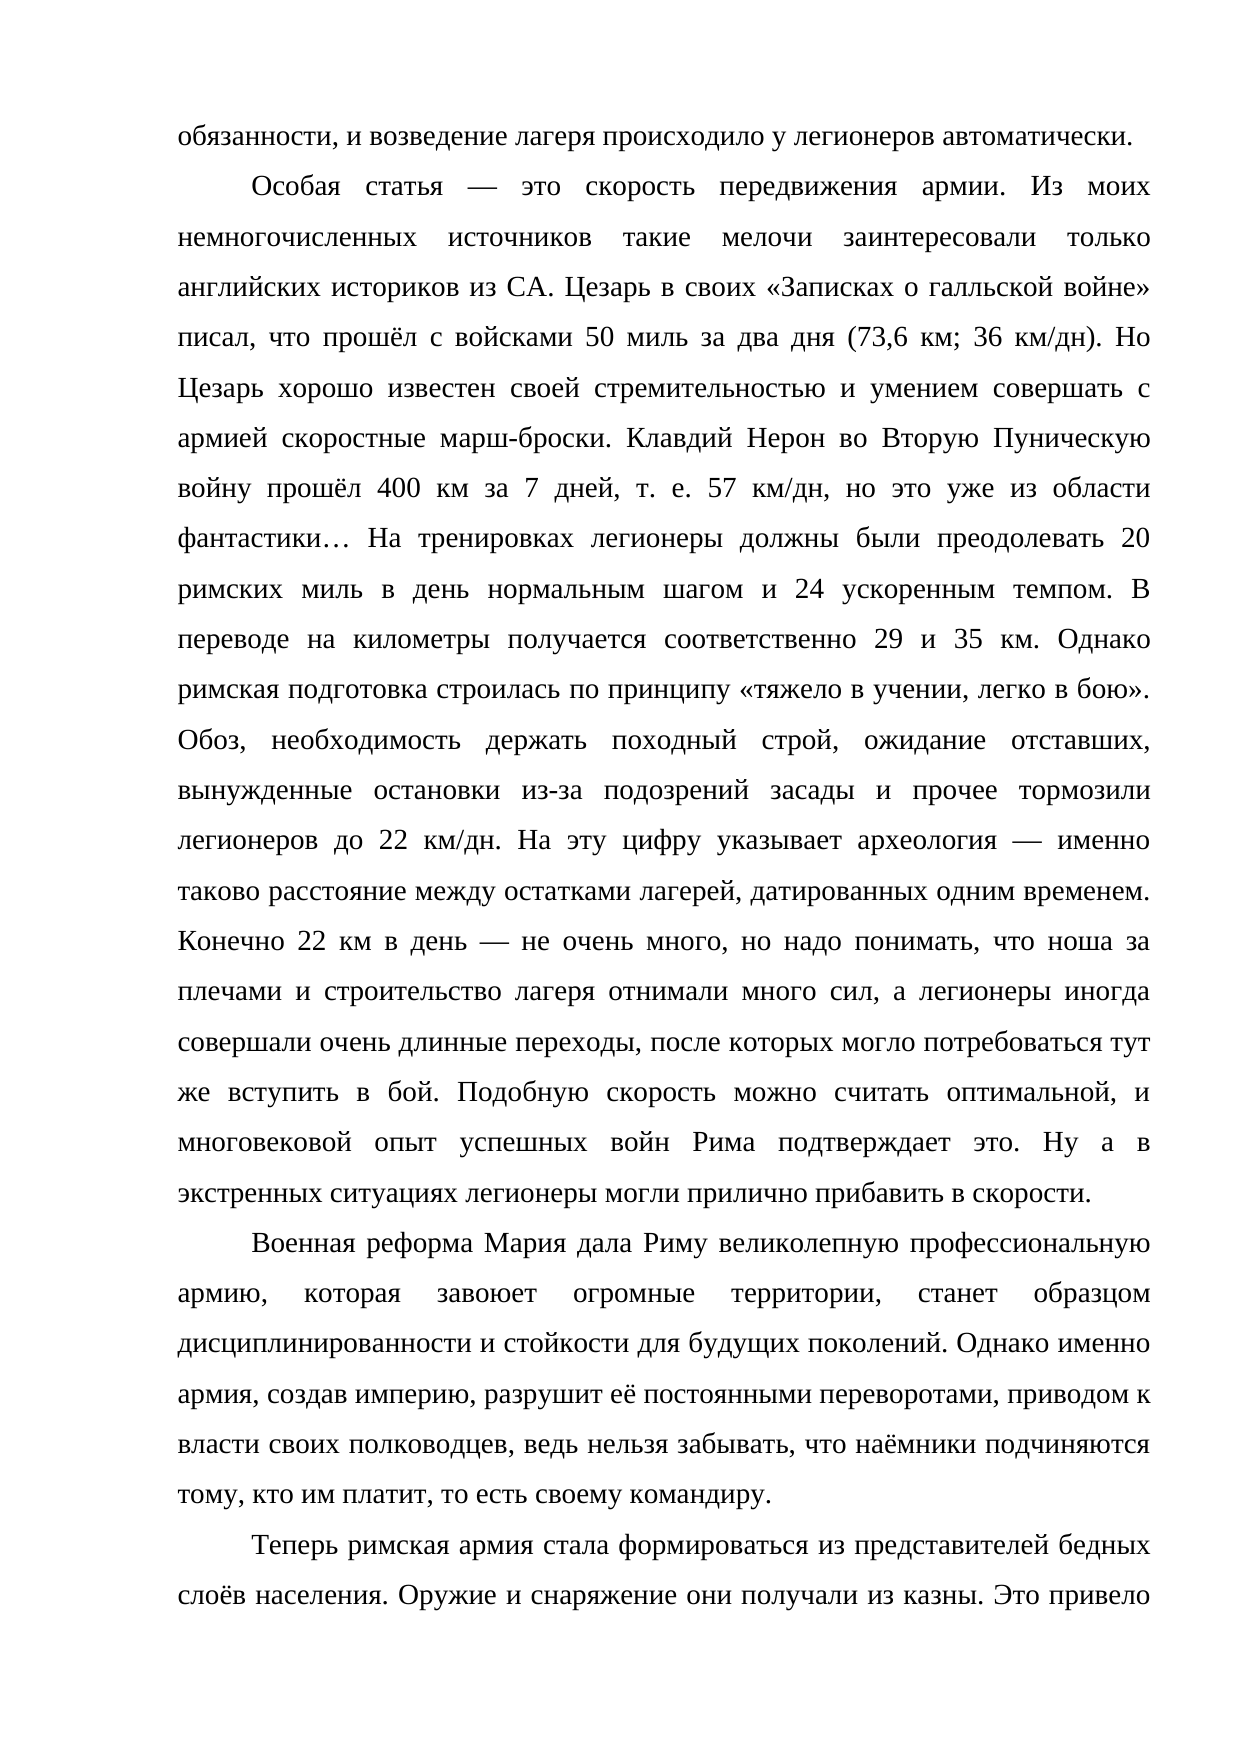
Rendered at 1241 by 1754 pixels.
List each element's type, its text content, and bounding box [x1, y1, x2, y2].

text Военная реформа Мария дала Риму великолепную профессиональную армию, которая завоюет огромные территории, станет образцом дисциплинированности и стойкости для будущих поколений. Однако именно армия, создав империю, разрушит её постоянными переворотами, приводом к власти своих полководцев, ведь нельзя забывать, что наёмники подчиняются тому, кто им платит, то есть своему командиру. [177, 1225, 1152, 1510]
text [177, 1527, 1152, 1611]
text Особая статья — это скорость передвижения армии. Из моих немногочисленных источников такие мелочи заинтересовали только английских историков из CA. Цезарь в своих «Записках о галльской войне» писал, что прошёл с войсками 50 миль за два дня (73,6 км; 36 км/дн). Но Цезарь хорошо известен своей стремительностью и умением совершать с армией скоростные марш-броски. Клавдий Нерон во Вторую Пуническую войну прошёл 400 км за 7 дней, т. е. 57 км/дн, но это уже из области фантастики… На тренировках легионеры должны были преодолевать 20 римских миль в день нормальным шагом и 24 ускоренным темпом. В переводе на километры получается соответственно 29 и 35 км. Однако римская подготовка строилась по принципу «тяжело в учении, легко в бою». Обоз, необходимость держать походный строй, ожидание отставших, вынужденные остановки из-за подозрений засады и прочее тормозили легионеров до 22 км/дн. На эту цифру указывает археология — именно таково расстояние между остатками лагерей, датированных одним временем. Конечно 22 км в день — не очень много, но надо понимать, что ноша за плечами и строительство лагеря отнимали много сил, а легионеры иногда совершали очень длинные переходы, после которых могло потребоваться тут же вступить в бой. Подобную скорость можно считать оптимальной, и многовековой опыт успешных войн Рима подтверждает это. Ну а в экстренных ситуациях легионеры могли прилично прибавить в скорости. [177, 168, 1152, 1208]
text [177, 118, 1152, 152]
